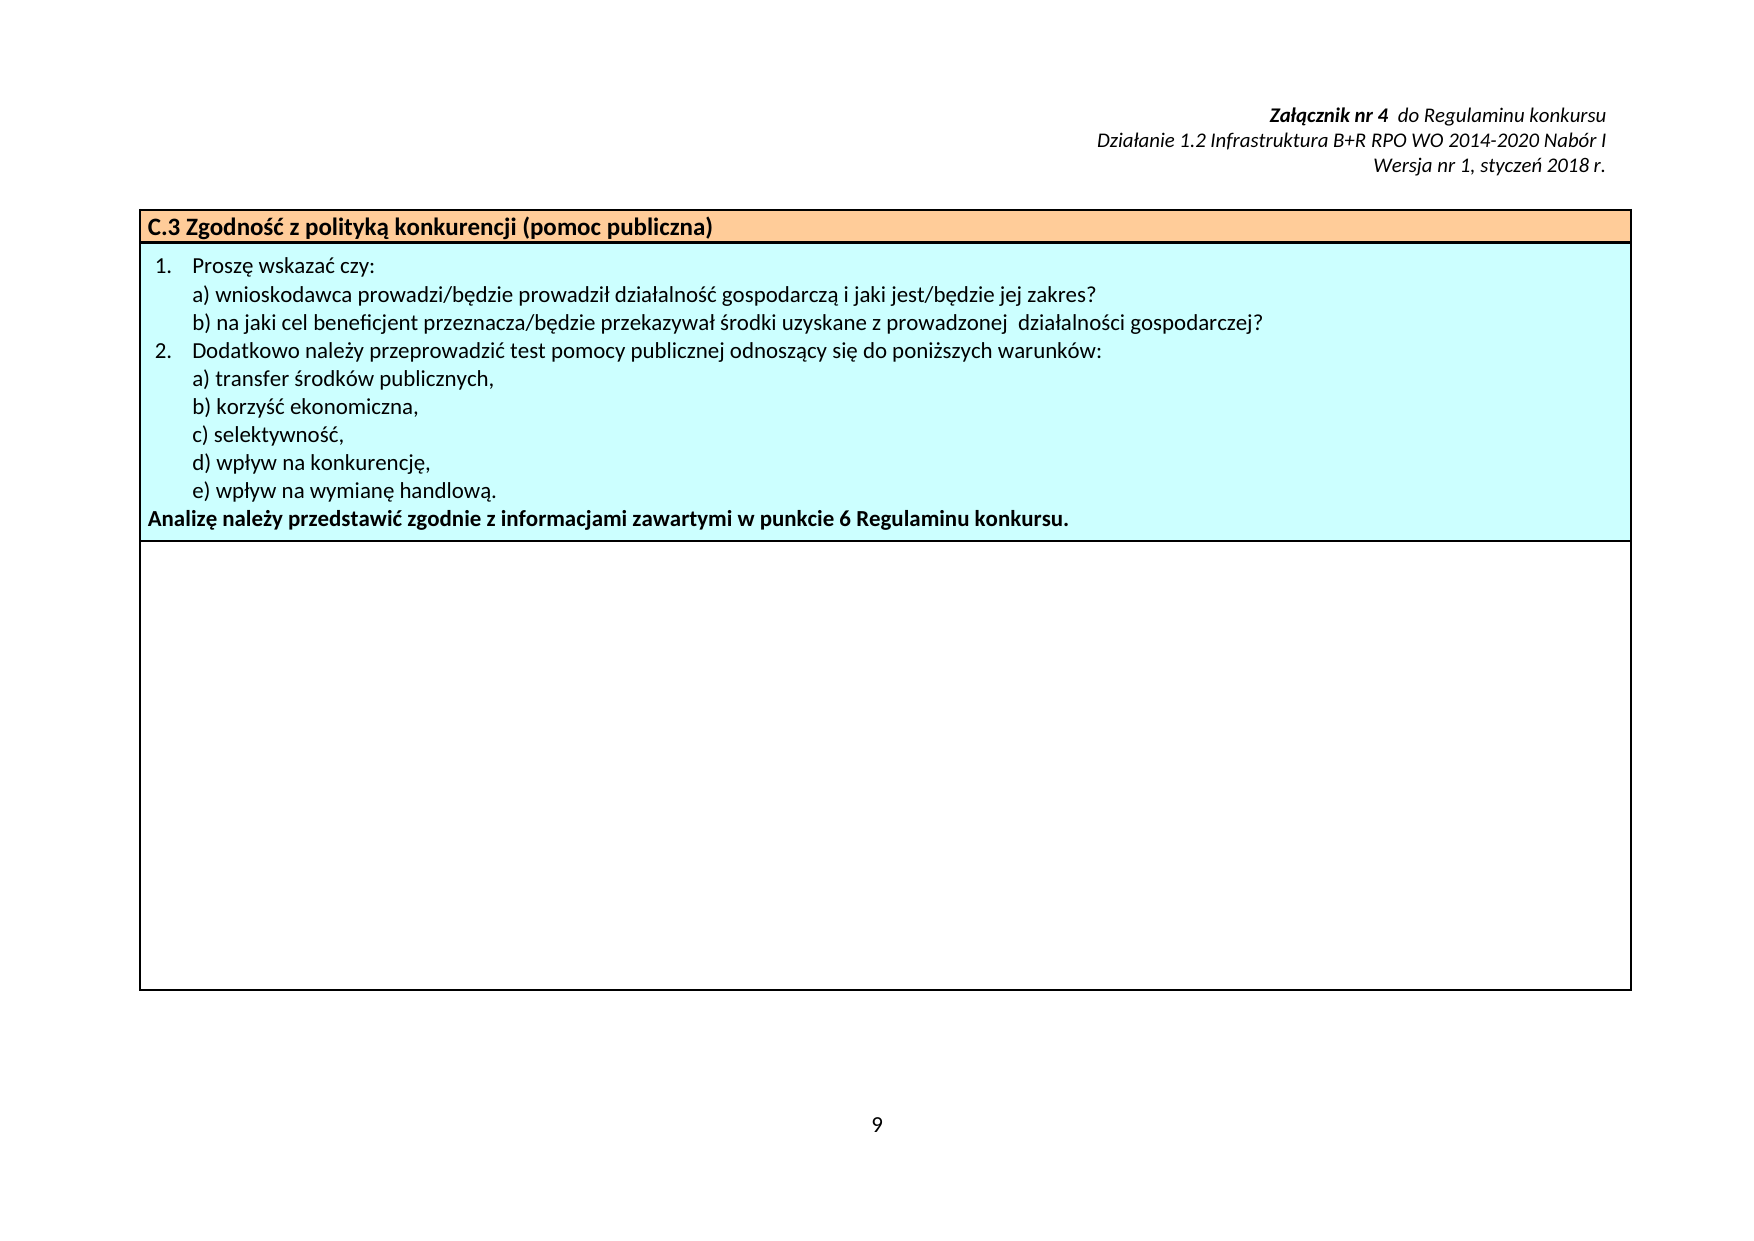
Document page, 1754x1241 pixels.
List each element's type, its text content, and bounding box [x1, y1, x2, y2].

table_header C.3 Zgodność z polityką konkurencji (pomoc publiczna) [141, 211, 1630, 241]
table_cell Proszę wskazać czy: a) wnioskodawca prowadzi/będzie prowadził działalność gospodarczą i jaki jest/będzie jej zakres? b) na jaki cel beneficjent przeznacza/będzie przekazywał środki uzyskane z prowadzonej działalności gospodarczej? Dodatkowo należy przeprowadzić test pomocy publicznej odnoszący się do poniższych warunków: a) transfer środków publicznych, b) korzyść ekonomiczna, c) selektywność, d) wpływ na konkurencję, e) wpływ na wymianę handlową. Analizę należy przedstawić zgodnie z informacjami zawartymi w punkcie 6 Regulaminu konkursu. [141, 244, 1630, 540]
table_cell [141, 542, 1630, 989]
